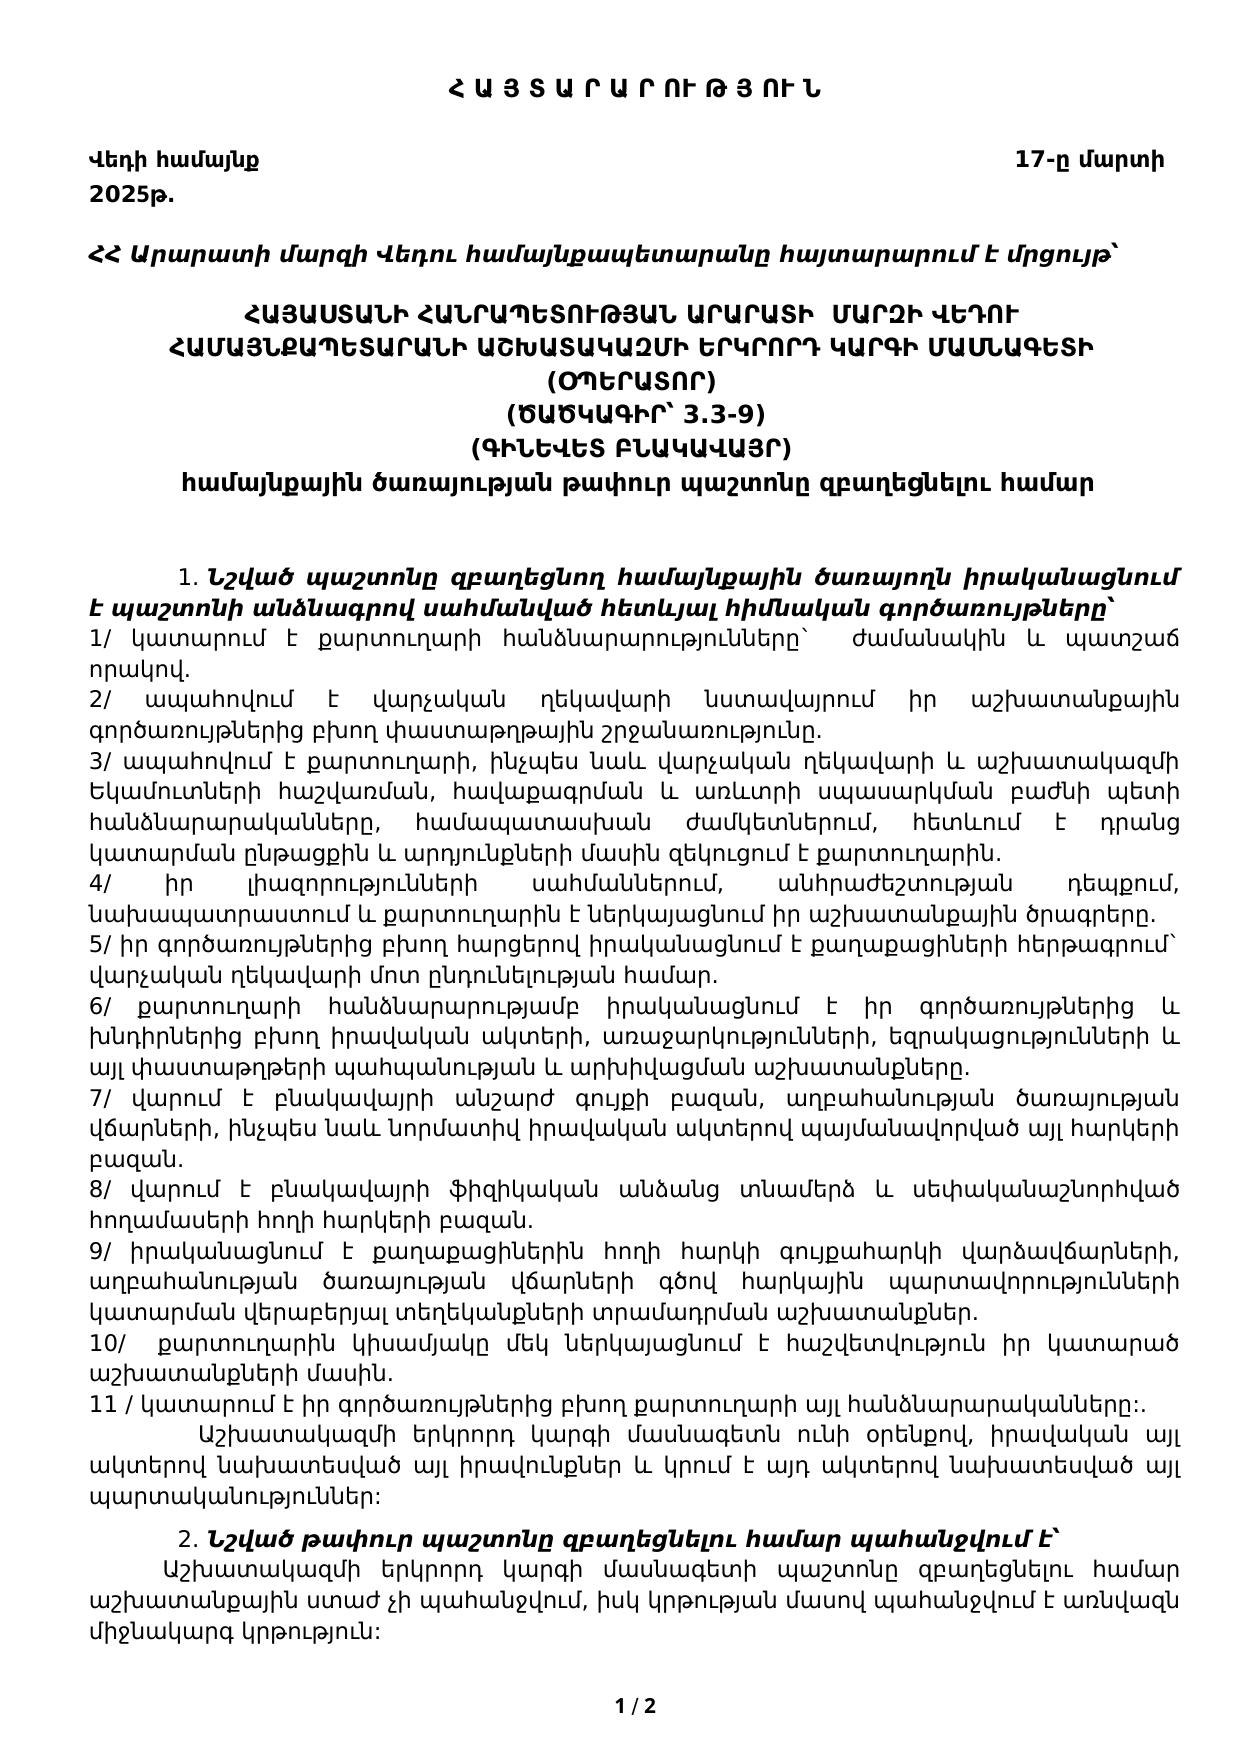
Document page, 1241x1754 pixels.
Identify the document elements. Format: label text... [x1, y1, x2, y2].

list Նշված պաշտոնը զբաղեցնող համայնքային ծառայողն իրականացնում է պաշտոնի անձնագրով սահմանված հետևյալ հիմնական գործառույթները՝ [89, 564, 1181, 621]
text (ԳԻՆԵՎԵՏ ԲՆԱԿԱՎԱՅՐ) [89, 434, 1174, 463]
list 7/ վարում է բնակավայրի անշարժ գույքի բազան, աղբահանության ծառայության վճարների, ինչպես նաև նորմատիվ իրավական ակտերով պայմանավորված այլ հարկերի բազան. [89, 1085, 1181, 1173]
text համայնքային ծառայության թափուր պաշտոնը զբաղեցնելու համար [89, 468, 1187, 497]
list Աշխատակազմի երկրորդ կարգի մասնագետի պաշտոնը զբաղեցնելու համար աշխատանքային ստաժ չի պահանջվում, իսկ կրթության մասով պահանջվում է առնվազն միջնակարգ կրթություն: [89, 1557, 1181, 1644]
list Նշված թափուր պաշտոնը զբաղեցնելու համար պահանջվում է՝ [89, 1526, 1181, 1553]
text ՀՀ Արարատի մարզի Վեդու համայնքապետարանը հայտարարում է մրցույթ՝ [89, 242, 1181, 268]
text Վեդի համայնք 17-ը մարտի 2025թ. [89, 147, 1181, 209]
list 4/ իր լիազորությունների սահմաններում, անհրաժեշտության դեպքում, նախապատրաստում և քարտուղարին է ներկայացնում իր աշխատանքային ծրագրերը. [89, 870, 1181, 928]
list 6/ քարտուղարի հանձնարարությամբ իրականացնում է իր գործառույթներից և խնդիրներից բխող իրավական ակտերի, առաջարկությունների, եզրակացությունների և այլ փաստաթղթերի պահպանության և արխիվացման աշխատանքները. [89, 993, 1181, 1081]
list 10/ քարտուղարին կիսամյակը մեկ ներկայացնում է հաշվետվություն իր կատարած աշխատանքների մասին. [89, 1330, 1181, 1387]
list 3/ ապահովում է քարտուղարի, ինչպես նաև վարչական ղեկավարի և աշխատակազմի Եկամուտների հաշվառման, հավաքագրման և առևտրի սպասարկման բաժնի պետի հանձնարարականները, համապատասխան ժամկետներում, հետևում է դրանց կատարման ընթացքին և արդյունքների մասին զեկուցում է քարտուղարին. [89, 748, 1181, 866]
text ՀԱՅԱՍՏԱՆԻ ՀԱՆՐԱՊԵՏՈՒԹՅԱՆ ԱՐԱՐԱՏԻ ՄԱՐԶԻ ՎԵԴՈՒ ՀԱՄԱՅՆՔԱՊԵՏԱՐԱՆԻ ԱՇԽԱՏԱԿԱԶՄԻ ԵՐԿՐՈՐԴ ԿԱՐԳԻ ՄԱՍՆԱԳԵՏԻ (ՕՊԵՐԱՏՈՐ) (ԾԱԾԿԱԳԻՐ՝ 3.3-9) [89, 300, 1174, 430]
list 11 / կատարում է իր գործառույթներից բխող քարտուղարի այլ հանձնարարականները:. [89, 1391, 1181, 1418]
list 1/ կատարում է քարտուղարի հանձնարարությունները` ժամանակին և պատշաճ որակով. [89, 625, 1181, 683]
list 5/ իր գործառույթներից բխող հարցերով իրականացնում է քաղաքացիների հերթագրում` վարչական ղեկավարի մոտ ընդունելության համար. [89, 932, 1181, 989]
list 9/ իրականացնում է քաղաքացիներին հողի հարկի գույքահարկի վարձավճարների, աղբահանության ծառայության վճարների գծով հարկային պարտավորությունների կատարման վերաբերյալ տեղեկանքների տրամադրման աշխատանքներ. [89, 1238, 1181, 1326]
text Հ Ա Յ Տ Ա Ր Ա Ր ՈՒ Թ Յ ՈՒ Ն [89, 74, 1181, 103]
list 2/ ապահովում է վարչական ղեկավարի նստավայրում իր աշխատանքային գործառույթներից բխող փաստաթղթային շրջանառությունը. [89, 687, 1181, 744]
text Աշխատակազմի երկրորդ կարգի մասնագետն ունի օրենքով, իրավական այլ ակտերով նախատեսված այլ իրավունքներ և կրում է այդ ակտերով նախատեսված այլ պարտականություններ: [89, 1422, 1181, 1509]
list 8/ վարում է բնակավայրի ֆիզիկական անձանց տնամերձ և սեփականաշնորհված հողամասերի հողի հարկերի բազան. [89, 1177, 1181, 1234]
